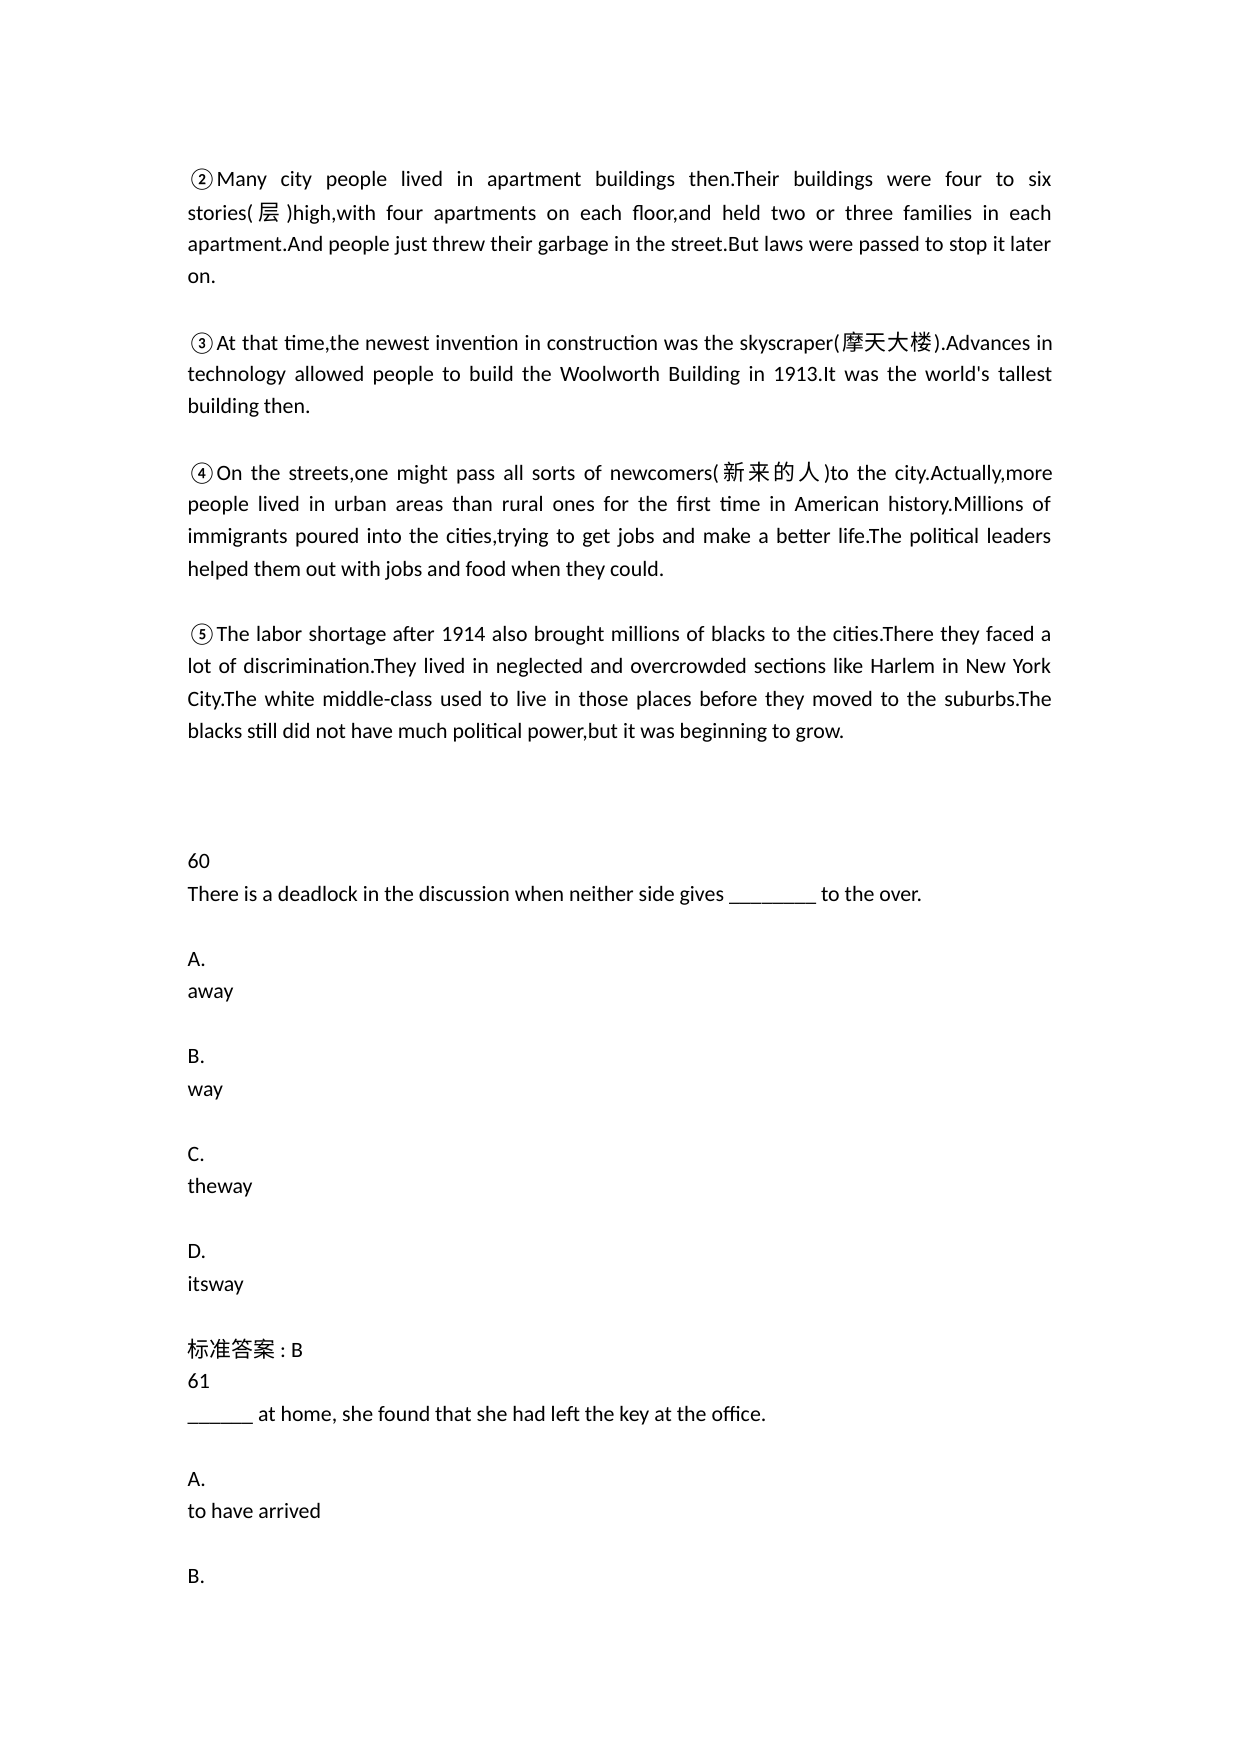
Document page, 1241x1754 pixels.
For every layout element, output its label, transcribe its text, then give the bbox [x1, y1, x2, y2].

text ⑤The labor shortage after 1914 also brought millions of blacks to the cities.There they faced a lot of discrimination.They lived in neglected and overcrowded sections like Harlem in New York City.The white middle-class used to live in those places before they moved to the suburbs.The blacks still did not have much political power,but it was beginning to grow. [187, 617, 1053, 747]
text C. [187, 1137, 1053, 1169]
text A. [187, 1462, 1053, 1494]
text itsway [187, 1267, 1053, 1299]
text theway [187, 1169, 1053, 1202]
text away [187, 974, 1053, 1007]
text ②Many city people lived in apartment buildings then.Their buildings were four to six stories(层)high,with four apartments on each floor,and held two or three families in each apartment.And people just threw their garbage in the street.But laws were passed to stop it later on. [187, 162, 1053, 292]
text B. [187, 1559, 1053, 1592]
text way [187, 1072, 1053, 1104]
text D. [187, 1234, 1053, 1267]
text ③At that time,the newest invention in construction was the skyscraper(摩天大楼).Advances in technology allowed people to build the Woolworth Building in 1913.It was the world's tallest building then. [187, 324, 1053, 422]
text 标准答案 : B [187, 1332, 1053, 1364]
text 61 [187, 1364, 1053, 1397]
text 60 [187, 844, 1053, 877]
text ______ at home, she found that she had left the key at the office. [187, 1397, 1053, 1429]
text ④On the streets,one might pass all sorts of newcomers(新来的人)to the city.Actually,more people lived in urban areas than rural ones for the first time in American history.Millions of immigrants poured into the cities,trying to get jobs and make a better life.The political leaders helped them out with jobs and food when they could. [187, 454, 1053, 584]
text to have arrived [187, 1494, 1053, 1527]
text B. [187, 1039, 1053, 1072]
text A. [187, 942, 1053, 974]
text There is a deadlock in the discussion when neither side gives ________ to the over. [187, 877, 1053, 909]
